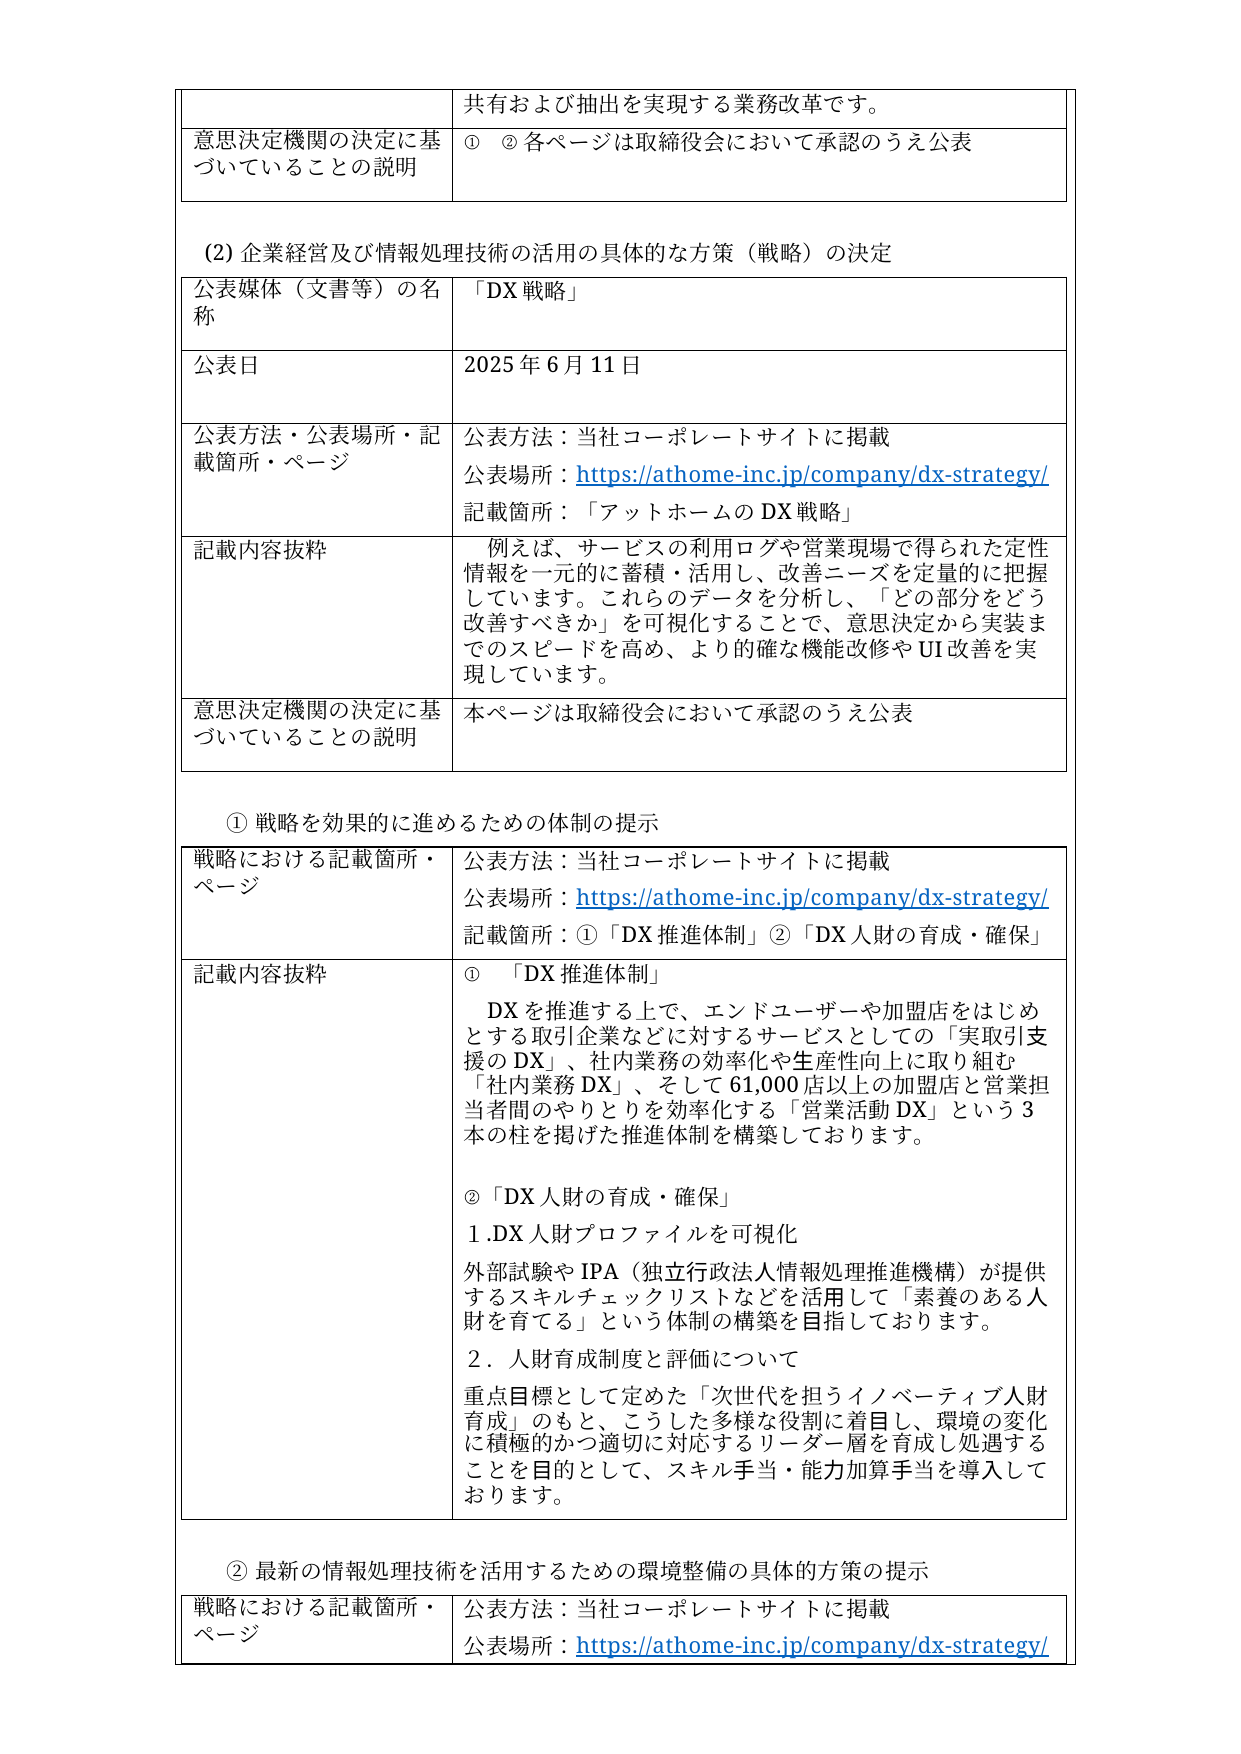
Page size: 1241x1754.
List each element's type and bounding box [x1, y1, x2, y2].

table_cell [176, 90, 1075, 1664]
